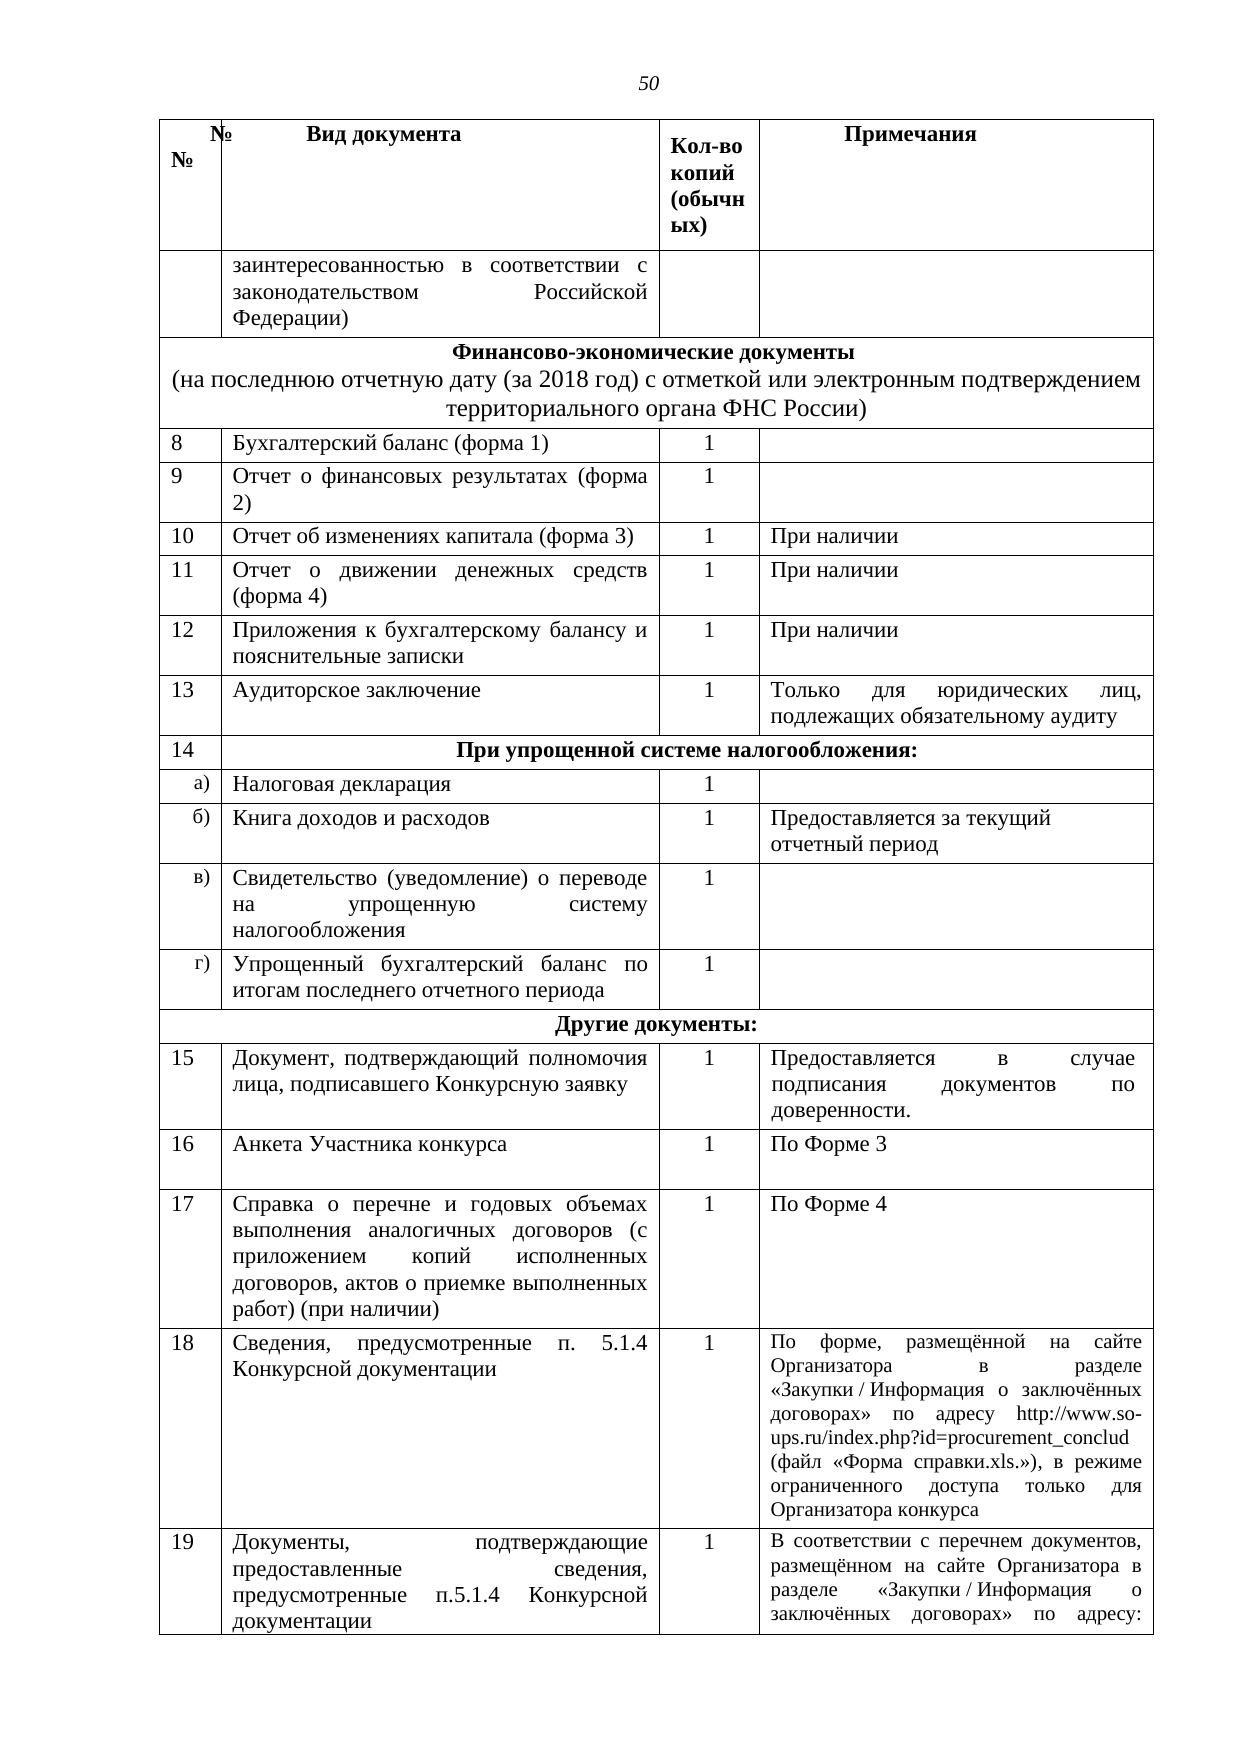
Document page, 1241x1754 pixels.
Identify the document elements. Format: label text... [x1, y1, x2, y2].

table_cell [760, 463, 1153, 522]
table_cell 1 [660, 251, 759, 337]
table_cell Другие документы: [160, 1010, 1153, 1042]
table_cell 15 [160, 1044, 221, 1129]
table_cell Только для юридических лиц, подлежащих обязательному аудиту [760, 676, 1153, 735]
table_cell [760, 864, 1153, 949]
table_cell Аудиторское заключение [222, 676, 659, 735]
table_header Примечания [760, 120, 1153, 250]
table_header Вид документа [222, 120, 659, 250]
table_cell Приложения к бухгалтерскому балансу и пояснительные записки [222, 616, 659, 675]
table_cell Налоговая декларация [222, 770, 659, 802]
table_cell 1 [660, 1329, 759, 1527]
table_cell 10 [160, 523, 221, 555]
table_cell 1 [660, 770, 759, 802]
table_cell [760, 429, 1153, 462]
table_cell Отчет о финансовых результатах (форма 2) [222, 463, 659, 522]
table_cell Отчет о движении денежных средств (форма 4) [222, 556, 659, 615]
table_cell По форме, размещённой на сайте Организатора в разделе «Закупки / Информация о заключённых договорах» по адресу http://www.so-ups.ru/index.php?id=procurement_conclud (файл «Форма справки.xls.»), в режиме ограниченного доступа только для Организатора конкурса [760, 1329, 1153, 1527]
table_cell 1 [660, 804, 759, 862]
table_cell Справка о перечне и годовых объемах выполнения аналогичных договоров (с приложением копий исполненных договоров, актов о приемке выполненных работ) (при наличии) [222, 1190, 659, 1328]
table_cell 11 [160, 556, 221, 615]
table_cell 17 [160, 1190, 221, 1328]
table_header Кол-во копий (обычных) [660, 120, 759, 250]
table_cell При наличии [760, 616, 1153, 675]
table_cell 16 [160, 1130, 221, 1188]
table_cell Бухгалтерский баланс (форма 1) [222, 429, 659, 462]
table_cell Сведения, предусмотренные п. 5.1.4 Конкурсной документации [222, 1329, 659, 1527]
table_cell При наличии [760, 556, 1153, 615]
table_cell [760, 950, 1153, 1009]
table_cell Упрощенный бухгалтерский баланс по итогам последнего отчетного периода [222, 950, 659, 1009]
table_cell 1 [660, 556, 759, 615]
table_cell [760, 770, 1153, 802]
table_cell 1 [660, 950, 759, 1009]
table_cell Анкета участника конкурса [222, 1130, 659, 1188]
table_cell 8 [160, 429, 221, 462]
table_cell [760, 1529, 1153, 1634]
table_cell в) [160, 864, 221, 949]
table_cell а) [160, 770, 221, 802]
table_cell Предоставляется в случае подписания документов по доверенности. [760, 1044, 1153, 1129]
table_cell Предоставляется за текущий отчетный период [760, 804, 1153, 862]
table_cell При упрощенной системе налогообложения: [222, 736, 1153, 769]
table_cell 1 [660, 1190, 759, 1328]
table_cell 1 [660, 429, 759, 462]
table_cell 1 [660, 1044, 759, 1129]
table_cell Финансово-экономические документы (на последнюю отчетную дату (за 2018 год) с отметкой или электронным подтверждением территориального органа ФНС России) [160, 338, 1153, 428]
table_header №№ [160, 120, 221, 250]
table_cell Документ, подтверждающий полномочия лица, подписавшего Конкурсную заявку [222, 1044, 659, 1129]
table_cell 1 [660, 616, 759, 675]
table_cell 9 [160, 463, 221, 522]
table_cell Отчет об изменениях капитала (форма 3) [222, 523, 659, 555]
table_cell 12 [160, 616, 221, 675]
table_cell г) [160, 950, 221, 1009]
table_cell 1 [660, 1529, 759, 1634]
table_cell 1 [660, 676, 759, 735]
table_cell 1 [660, 864, 759, 949]
table_cell 14 [160, 736, 221, 769]
table_cell 18 [160, 1329, 221, 1527]
table_cell 1 [660, 523, 759, 555]
table_cell Книга доходов и расходов [222, 804, 659, 862]
table_cell Свидетельство (уведомление) о переводе на упрощенную систему налогообложения [222, 864, 659, 949]
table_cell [760, 251, 1153, 337]
table_cell При наличии [760, 523, 1153, 555]
table_cell б) [160, 804, 221, 862]
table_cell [222, 1529, 659, 1634]
table_cell По Форме 4 [760, 1190, 1153, 1328]
table_cell 13 [160, 676, 221, 735]
table_cell По Форме 3 [760, 1130, 1153, 1188]
table_cell 19 [160, 1529, 221, 1634]
table_cell 1 [660, 1130, 759, 1188]
table_cell 7 [160, 251, 221, 337]
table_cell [222, 251, 659, 337]
table_cell 1 [660, 463, 759, 522]
